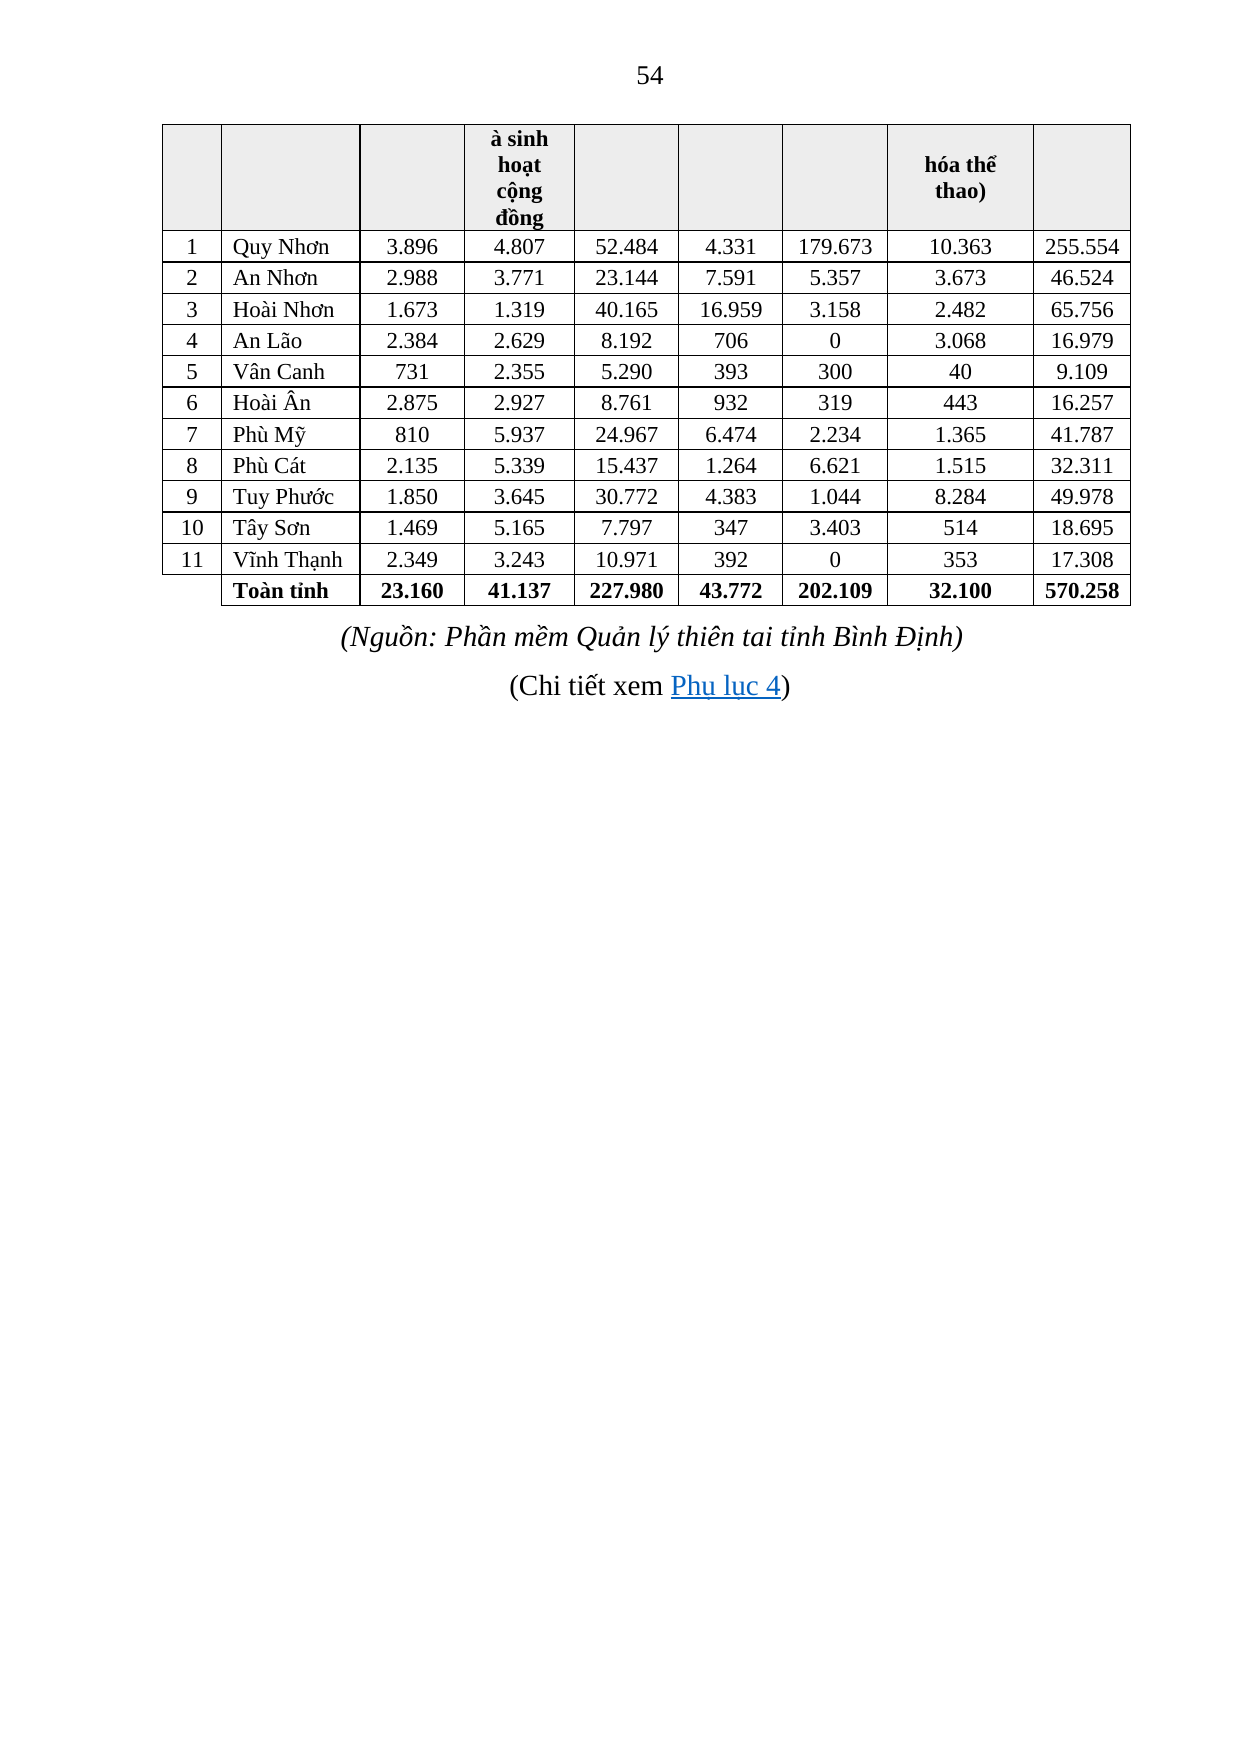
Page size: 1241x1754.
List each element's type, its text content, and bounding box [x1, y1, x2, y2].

text (Chi tiết xem Phụ lục 4) [177, 668, 1122, 702]
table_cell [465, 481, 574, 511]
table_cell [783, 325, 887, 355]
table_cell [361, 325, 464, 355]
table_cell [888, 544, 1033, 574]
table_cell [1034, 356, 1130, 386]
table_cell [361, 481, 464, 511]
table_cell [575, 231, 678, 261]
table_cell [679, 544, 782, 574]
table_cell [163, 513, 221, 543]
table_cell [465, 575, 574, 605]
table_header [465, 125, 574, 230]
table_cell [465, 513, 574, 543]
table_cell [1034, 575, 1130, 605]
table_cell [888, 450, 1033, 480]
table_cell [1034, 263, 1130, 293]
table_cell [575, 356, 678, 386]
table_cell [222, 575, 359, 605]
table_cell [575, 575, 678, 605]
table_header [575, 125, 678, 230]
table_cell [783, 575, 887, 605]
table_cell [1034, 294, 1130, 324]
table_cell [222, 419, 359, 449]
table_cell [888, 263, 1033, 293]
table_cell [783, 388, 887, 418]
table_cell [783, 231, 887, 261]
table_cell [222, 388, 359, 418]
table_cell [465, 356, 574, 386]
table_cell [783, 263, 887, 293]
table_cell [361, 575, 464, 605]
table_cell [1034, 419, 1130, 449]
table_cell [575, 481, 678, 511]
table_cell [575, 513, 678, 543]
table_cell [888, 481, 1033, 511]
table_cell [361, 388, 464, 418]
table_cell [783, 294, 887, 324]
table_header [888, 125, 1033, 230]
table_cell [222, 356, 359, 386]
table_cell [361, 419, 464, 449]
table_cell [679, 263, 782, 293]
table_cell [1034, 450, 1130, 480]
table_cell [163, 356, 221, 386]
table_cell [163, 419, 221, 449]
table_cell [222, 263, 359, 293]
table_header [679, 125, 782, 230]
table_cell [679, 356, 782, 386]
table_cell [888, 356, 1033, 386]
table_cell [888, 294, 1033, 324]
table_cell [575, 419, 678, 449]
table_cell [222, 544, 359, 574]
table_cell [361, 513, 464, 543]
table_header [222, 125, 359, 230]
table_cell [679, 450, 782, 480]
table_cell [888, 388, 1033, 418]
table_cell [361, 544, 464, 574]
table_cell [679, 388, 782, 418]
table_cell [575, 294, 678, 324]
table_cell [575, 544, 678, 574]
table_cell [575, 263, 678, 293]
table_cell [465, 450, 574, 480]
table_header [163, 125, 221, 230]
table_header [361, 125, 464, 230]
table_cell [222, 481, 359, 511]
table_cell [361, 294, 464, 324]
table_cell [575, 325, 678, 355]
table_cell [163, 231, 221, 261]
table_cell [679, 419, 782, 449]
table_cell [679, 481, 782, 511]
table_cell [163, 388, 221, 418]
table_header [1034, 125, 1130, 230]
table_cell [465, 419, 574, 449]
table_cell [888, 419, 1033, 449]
text (Nguồn: Phần mềm Quản lý thiên tai tỉnh Bình Định) [177, 619, 1122, 652]
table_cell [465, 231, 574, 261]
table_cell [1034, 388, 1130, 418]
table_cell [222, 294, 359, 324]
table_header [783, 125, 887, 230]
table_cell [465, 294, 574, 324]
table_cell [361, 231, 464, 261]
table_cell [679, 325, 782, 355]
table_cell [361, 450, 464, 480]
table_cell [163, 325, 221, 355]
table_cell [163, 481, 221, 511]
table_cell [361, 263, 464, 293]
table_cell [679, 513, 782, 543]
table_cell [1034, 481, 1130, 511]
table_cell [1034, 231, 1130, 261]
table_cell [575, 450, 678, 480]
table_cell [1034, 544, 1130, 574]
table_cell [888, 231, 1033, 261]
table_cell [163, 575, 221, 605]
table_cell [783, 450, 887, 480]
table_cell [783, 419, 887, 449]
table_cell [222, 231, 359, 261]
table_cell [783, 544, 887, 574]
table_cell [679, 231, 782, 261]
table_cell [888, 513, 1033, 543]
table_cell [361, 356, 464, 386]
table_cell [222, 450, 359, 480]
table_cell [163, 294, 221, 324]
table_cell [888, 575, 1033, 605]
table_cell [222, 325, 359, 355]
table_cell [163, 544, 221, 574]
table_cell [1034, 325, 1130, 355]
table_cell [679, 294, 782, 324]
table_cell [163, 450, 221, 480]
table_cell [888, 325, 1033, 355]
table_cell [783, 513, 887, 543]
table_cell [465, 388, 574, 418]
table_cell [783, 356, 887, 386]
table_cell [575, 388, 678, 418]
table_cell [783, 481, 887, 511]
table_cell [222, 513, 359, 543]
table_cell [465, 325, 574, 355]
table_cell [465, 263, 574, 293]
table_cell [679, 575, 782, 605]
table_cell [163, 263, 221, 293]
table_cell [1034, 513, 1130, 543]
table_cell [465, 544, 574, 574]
